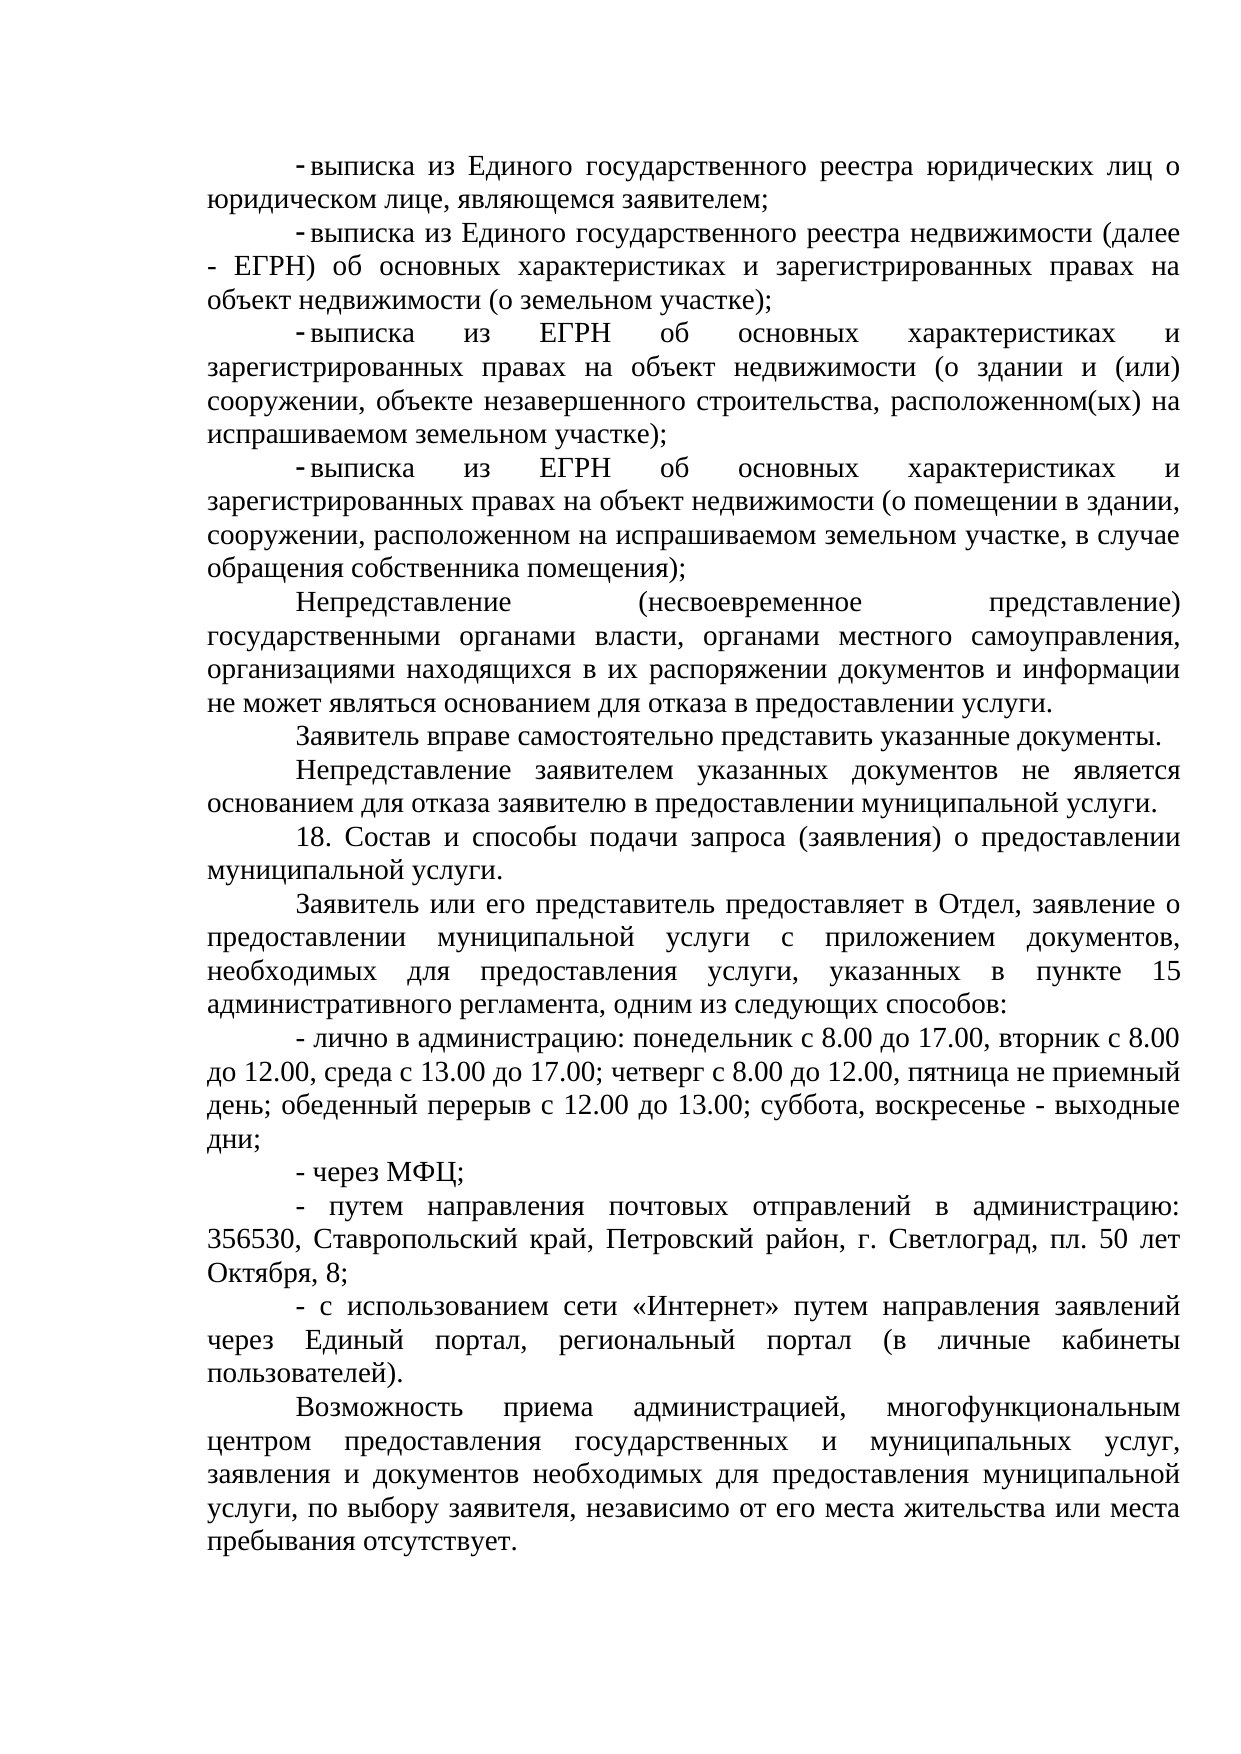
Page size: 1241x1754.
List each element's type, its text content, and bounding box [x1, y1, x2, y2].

text - с использованием сети «Интернет» путем направления заявлений через Единый портал, региональный портал (в личные кабинеты пользователей). [207, 1288, 1181, 1389]
text Заявитель вправе самостоятельно представить указанные документы. [207, 718, 1181, 752]
text Непредставление заявителем указанных документов не является основанием для отказа заявителю в предоставлении муниципальной услуги. [207, 752, 1181, 819]
text Возможность приема администрацией, многофункциональным центром предоставления государственных и муниципальных услуг, заявления и документов необходимых для предоставления муниципальной услуги, по выбору заявителя, независимо от его места жительства или места пребывания отсутствует. [207, 1389, 1181, 1557]
list выписка из Единого государственного реестра недвижимости (далее - ЕГРН) об основных характеристиках и зарегистрированных правах на объект недвижимости (о земельном участке); [207, 215, 1181, 316]
list выписка из ЕГРН об основных характеристиках и зарегистрированных правах на объект недвижимости (о здании и (или) сооружении, объекте незавершенного строительства, расположенном(ых) на испрашиваемом земельном участке); [207, 316, 1181, 450]
text 18. Состав и способы подачи запроса (заявления) о предоставлении муниципальной услуги. [207, 819, 1181, 886]
text - через МФЦ; [207, 1154, 1181, 1188]
text Заявитель или его представитель предоставляет в Отдел, заявление о предоставлении муниципальной услуги с приложением документов, необходимых для предоставления услуги, указанных в пункте 15 административного регламента, одним из следующих способов: [207, 886, 1181, 1020]
text - путем направления почтовых отправлений в администрацию: 356530, Ставропольский край, Петровский район, г. Светлоград, пл. 50 лет Октября, 8; [207, 1188, 1181, 1288]
text - лично в администрацию: понедельник с 8.00 до 17.00, вторник с 8.00 до 12.00, среда с 13.00 до 17.00; четверг с 8.00 до 12.00, пятница не приемный день; обеденный перерыв с 12.00 до 13.00; суббота, воскресенье - выходные дни; [207, 1020, 1181, 1154]
list выписка из ЕГРН об основных характеристиках и зарегистрированных правах на объект недвижимости (о помещении в здании, сооружении, расположенном на испрашиваемом земельном участке, в случае обращения собственника помещения); [207, 450, 1181, 584]
list выписка из Единого государственного реестра юридических лиц о юридическом лице, являющемся заявителем; [207, 148, 1181, 215]
text Непредставление (несвоевременное представление) государственными органами власти, органами местного самоуправления, организациями находящихся в их распоряжении документов и информации не может являться основанием для отказа в предоставлении услуги. [207, 584, 1181, 718]
